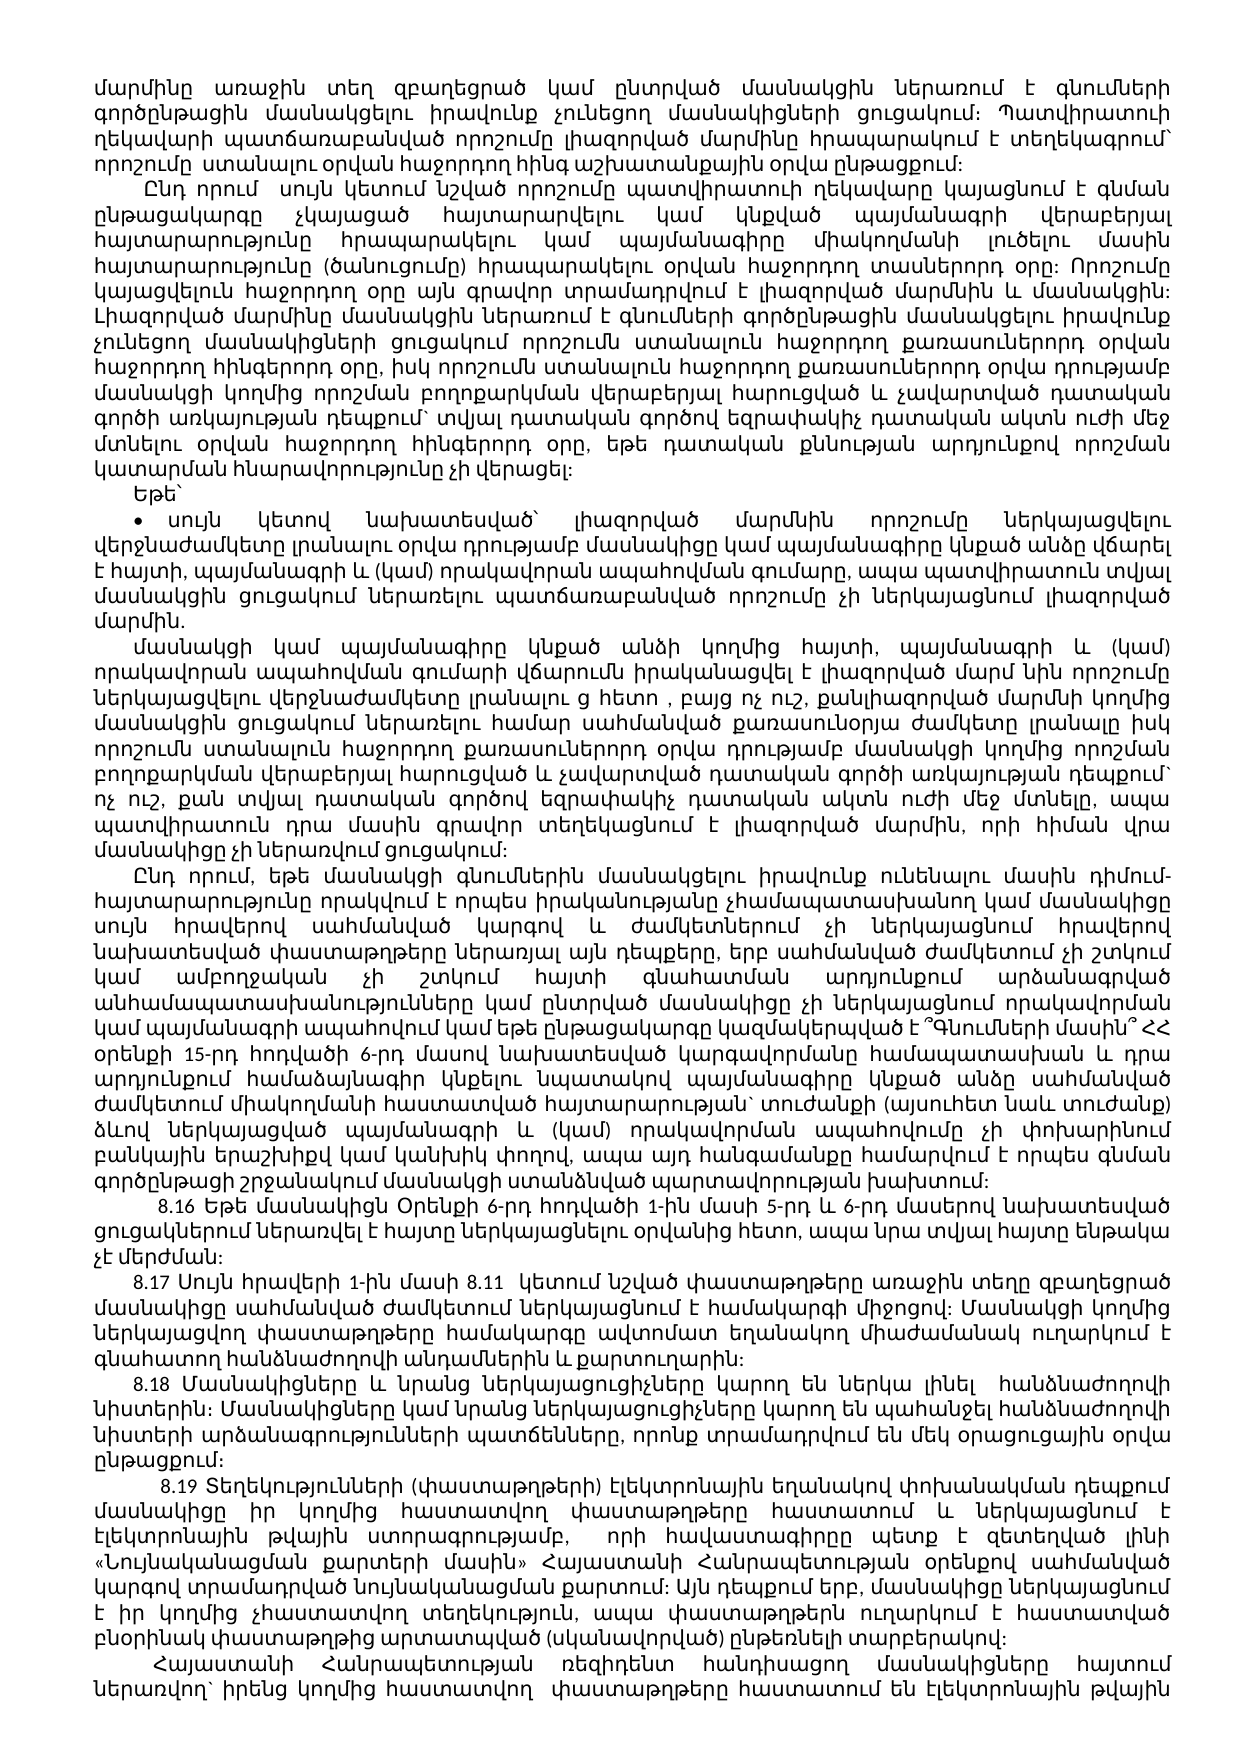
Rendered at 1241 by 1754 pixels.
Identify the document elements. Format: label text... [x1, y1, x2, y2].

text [94, 75, 1171, 177]
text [94, 1651, 1171, 1702]
text 8.16 Եթե մասնակիցն Օրենքի 6-րդ հոդվածի 1-ին մասի 5-րդ և 6-րդ մասերով նախատեսված ցուցակներում ներառվել է հայտը ներկայացնելու օրվանից հետո, ապա նրա տվյալ հայտը ենթակա չէ մերժման: [94, 1193, 1171, 1269]
text Եթե՝ [94, 482, 1171, 507]
text • սույն կետով նախատեսված՝ լիազորված մարմնին որոշումը ներկայացվելու վերջնաժամկետը լրանալու օրվա դրությամբ մասնակիցը կամ պայմանագիրը կնքած անձը վճարել է հայտի, պայմանագրի և (կամ) որակավորան ապահովման գումարը, ապա պատվիրատուն տվյալ մասնակցին ցուցակում ներառելու պատճառաբանված որոշումը չի ներկայացնում լիազորված մարմին. [94, 507, 1171, 634]
text Ընդ որում, եթե մասնակցի գնումներին մասնակցելու իրավունք ունենալու մասին դիմում-հայտարարությունը որակվում է որպես իրականությանը չհամապատասխանող կամ մասնակիցը սույն հրավերով սահմանված կարգով և ժամկետներում չի ներկայացնում հրավերով նախատեսված փաստաթղթերը ներառյալ այն դեպքերը, երբ սահմանված ժամկետում չի շտկում կամ ամբողջական չի շտկում հայտի գնահատման արդյունքում արձանագրված անհամապատասխանությունները կամ ընտրված մասնակիցը չի ներկայացնում որակավորման կամ պայմանագրի ապահովում կամ եթե ընթացակարգը կազմակերպված է ՞Գնումների մասին՞ ՀՀ օրենքի 15-րդ հոդվածի 6-րդ մասով նախատեսված կարգավորմանը համապատասխան և դրա արդյունքում համաձայնագիր կնքելու նպատակով պայմանագիրը կնքած անձը սահմանված ժամկետում միակողմանի հաստատված հայտարարության` տուժանքի (այսուհետ նաև տուժանք) ձևով ներկայացված պայմանագրի և (կամ) որակավորման ապահովումը չի փոխարինում բանկային երաշխիքվ կամ կանխիկ փողով, ապա այդ հանգամանքը համարվում է որպես գնման գործընթացի շրջանակում մասնակցի ստանձնված պարտավորության խախտում: [94, 863, 1171, 1193]
text 8.18 Մասնակիցները և նրանց ներկայացուցիչները կարող են ներկա լինել հանձնաժողովի նիստերին։ Մասնակիցները կամ նրանց ներկայացուցիչները կարող են պահանջել հանձնաժողովի նիստերի արձանագրությունների պատճենները, որոնք տրամադրվում են մեկ օրացուցային օրվա ընթացքում։ [94, 1371, 1171, 1473]
text Ընդ որում սույն կետում նշված որոշումը պատվիրատուի ղեկավարը կայացնում է գնման ընթացակարգը չկայացած հայտարարվելու կամ կնքված պայմանագրի վերաբերյալ հայտարարությունը հրապարակելու կամ պայմանագիրը միակողմանի լուծելու մասին հայտարարությունը (ծանուցումը) հրապարակելու օրվան հաջորդող տասներորդ օրը: Որոշումը կայացվելուն հաջորդող օրը այն գրավոր տրամադրվում է լիազորված մարմնին և մասնակցին: Լիազորված մարմինը մասնակցին ներառում է գնումների գործընթացին մասնակցելու իրավունք չունեցող մասնակիցների ցուցակում որոշումն ստանալուն հաջորդող քառասուներորդ օրվան հաջորդող հինգերորդ օրը, իսկ որոշումն ստանալուն հաջորդող քառասուներորդ օրվա դրությամբ մասնակցի կողմից որոշման բողոքարկման վերաբերյալ հարուցված և չավարտված դատական գործի առկայության դեպքում` տվյալ դատական գործով եզրափակիչ դատական ակտն ուժի մեջ մտնելու օրվան հաջորդող հինգերորդ օրը, եթե դատական քննության արդյունքով որոշման կատարման հնարավորությունը չի վերացել: [94, 177, 1171, 482]
text մասնակցի կամ պայմանագիրը կնքած անձի կողմից հայտի, պայմանագրի և (կամ) որակավորան ապահովման գումարի վճարումն իրականացվել է լիազորված մարմ նին որոշումը ներկայացվելու վերջնաժամկետը լրանալու ց հետո , բայց ոչ ուշ, քանլիազորված մարմնի կողմից մասնակցին ցուցակում ներառելու համար սահմանված քառասունօրյա ժամկետը լրանալը իսկ որոշումն ստանալուն հաջորդող քառասուներորդ օրվա դրությամբ մասնակցի կողմից որոշման բողոքարկման վերաբերյալ հարուցված և չավարտված դատական գործի առկայության դեպքում` ոչ ուշ, քան տվյալ դատական գործով եզրափակիչ դատական ակտն ուժի մեջ մտնելը, ապա պատվիրատուն դրա մասին գրավոր տեղեկացնում է լիազորված մարմին, որի հիման վրա մասնակիցը չի ներառվում ցուցակում: [94, 634, 1171, 863]
text 8.19 Տեղեկությունների (փաստաթղթերի) էլեկտրոնային եղանակով փոխանակման դեպքում մասնակիցը իր կողմից հաստատվող փաստաթղթերը հաստատում և ներկայացնում է էլեկտրոնային թվային ստորագրությամբ, որի հավաստագիրըը պետք է զետեղված լինի «Նույնականացման քարտերի մասին» Հայաստանի Հանրապետության օրենքով սահմանված կարգով տրամադրված նույնականացման քարտում: Այն դեպքում երբ, մասնակիցը ներկայացնում է իր կողմից չհաստատվող տեղեկություն, ապա փաստաթղթերն ուղարկում է հաստատված բնօրինակ փաստաթղթից արտատպված (սկանավորված) ընթեռնելի տարբերակով: [94, 1473, 1171, 1651]
text 8.17 Սույն հրավերի 1-ին մասի 8.11 կետում նշված փաստաթղթերը առաջին տեղը զբաղեցրած մասնակիցը սահմանված ժամկետում ներկայացնում է համակարգի միջոցով: Մասնակցի կողմից ներկայացվող փաստաթղթերը համակարգը ավտոմատ եղանակող միաժամանակ ուղարկում է գնահատող հանձնաժողովի անդամներին և քարտուղարին: [94, 1269, 1171, 1371]
